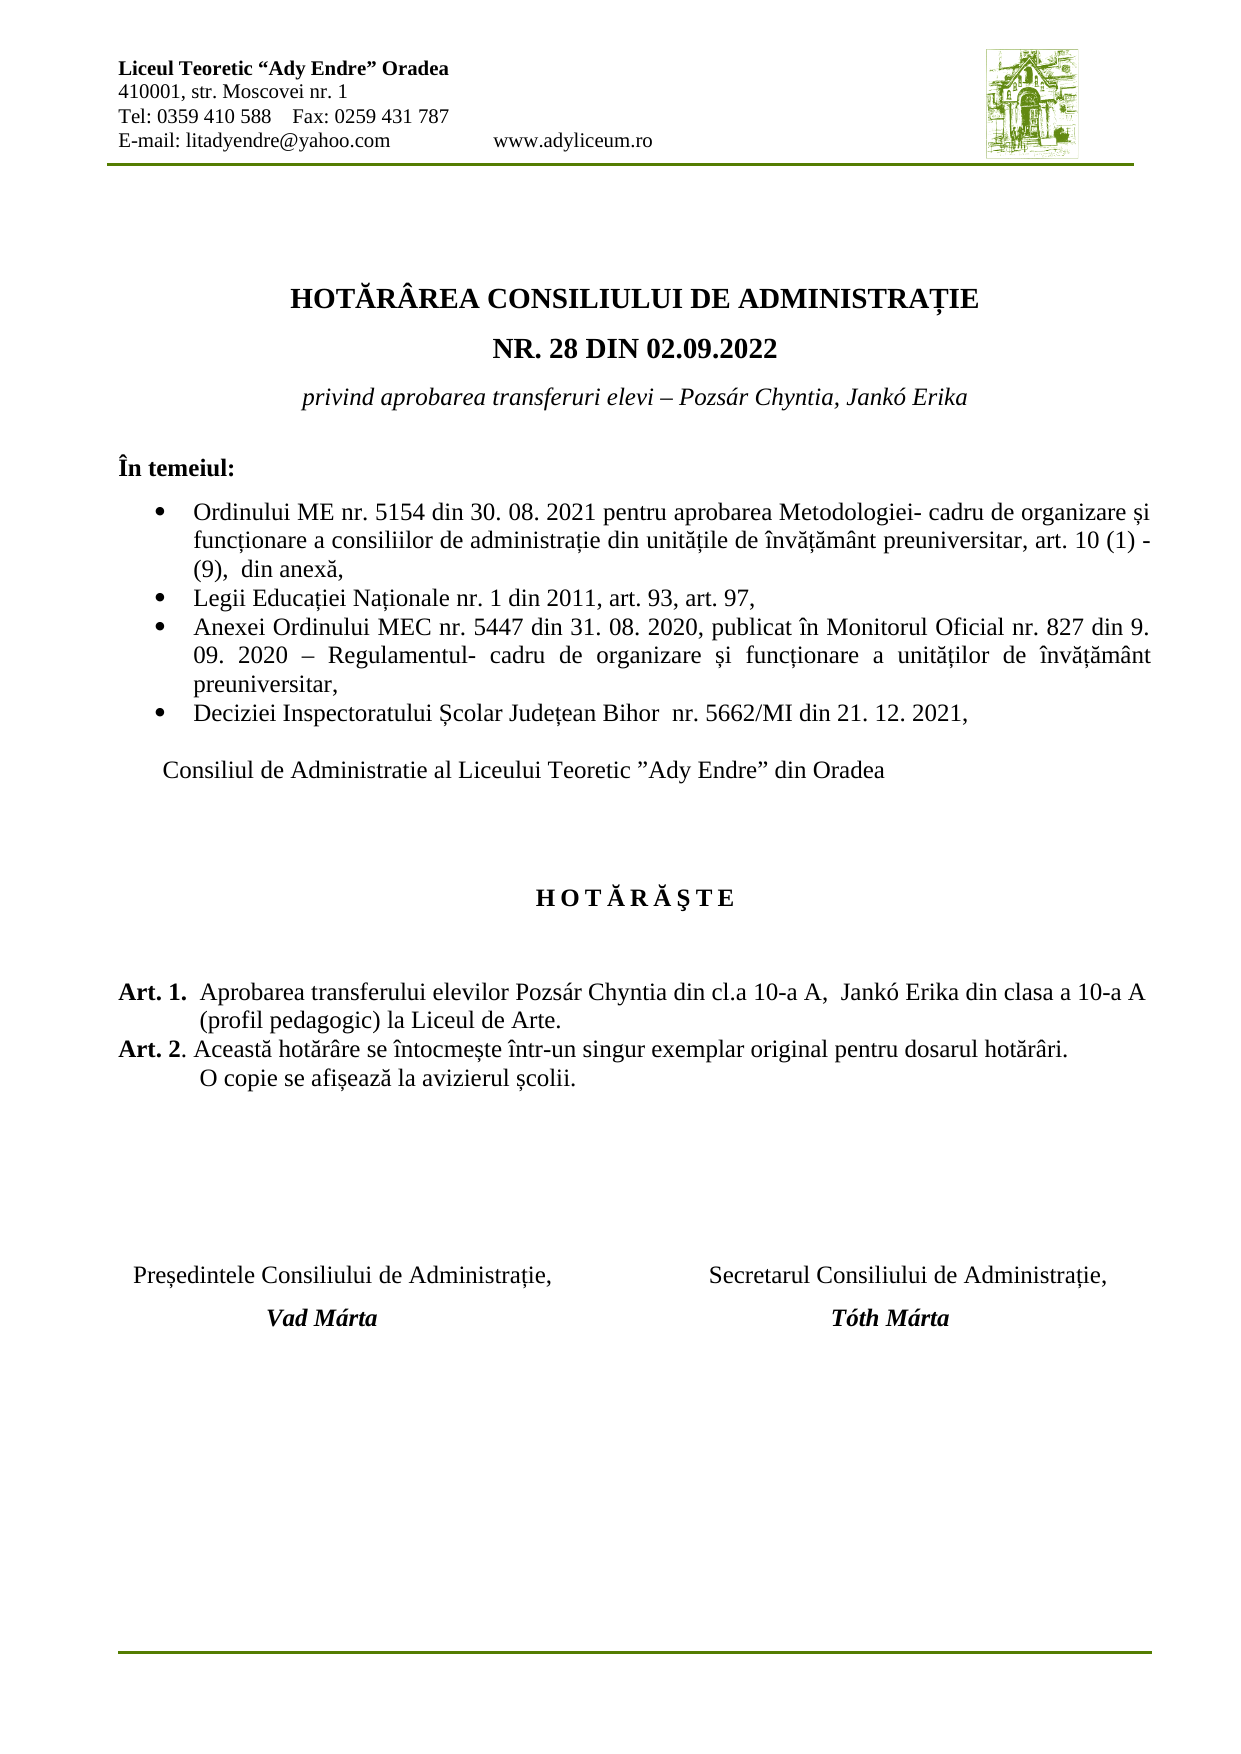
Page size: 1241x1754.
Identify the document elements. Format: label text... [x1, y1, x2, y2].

text Vad Márta Tóth Márta [118, 1303, 1152, 1332]
text Art. 2. Această hotărâre se întocmește într-un singur exemplar original pentru dosarul hotărâri. O copie se afișează la avizierul școlii. [118, 1034, 1152, 1092]
text Art. 1. Aprobarea transferului elevilor Pozsár Chyntia din cl.a 10-a A, Jankó Erika din clasa a 10-a A [118, 977, 1152, 1006]
text NR. 28 DIN 02.09.2022 [118, 331, 1152, 365]
text (profil pedagogic) la Liceul de Arte. [118, 1006, 1152, 1034]
list Deciziei Inspectoratului Școlar Județean Bihor nr. 5662/MI din 21. 12. 2021, [156, 698, 1152, 727]
text HOTĂRĂŞTE [118, 883, 1152, 912]
list Ordinului ME nr. 5154 din 30. 08. 2021 pentru aprobarea Metodologiei- cadru de organizare și funcționare a consiliilor de administrație din unitățile de învățământ preuniversitar, art. 10 (1) - (9), din anexă, [156, 497, 1152, 583]
text HOTĂRÂREA CONSILIULUI DE ADMINISTRAȚIE [118, 281, 1152, 314]
list Anexei Ordinului MEC nr. 5447 din 31. 08. 2020, publicat în Monitorul Oficial nr. 827 din 9. 09. 2020 – Regulamentul- cadru de organizare și funcționare a unităților de învățământ preuniversitar, [156, 612, 1152, 698]
text Consiliul de Administratie al Liceului Teoretic ”Ady Endre” din Oradea [162, 755, 1152, 784]
text În temeiul: [118, 453, 1152, 482]
text privind aprobarea transferuri elevi – Pozsár Chyntia, Jankó Erika [118, 382, 1152, 410]
list Legii Educației Naționale nr. 1 din 2011, art. 93, art. 97, [156, 583, 1152, 612]
text Președintele Consiliului de Administrație, Secretarul Consiliului de Administrație, [118, 1260, 1152, 1288]
